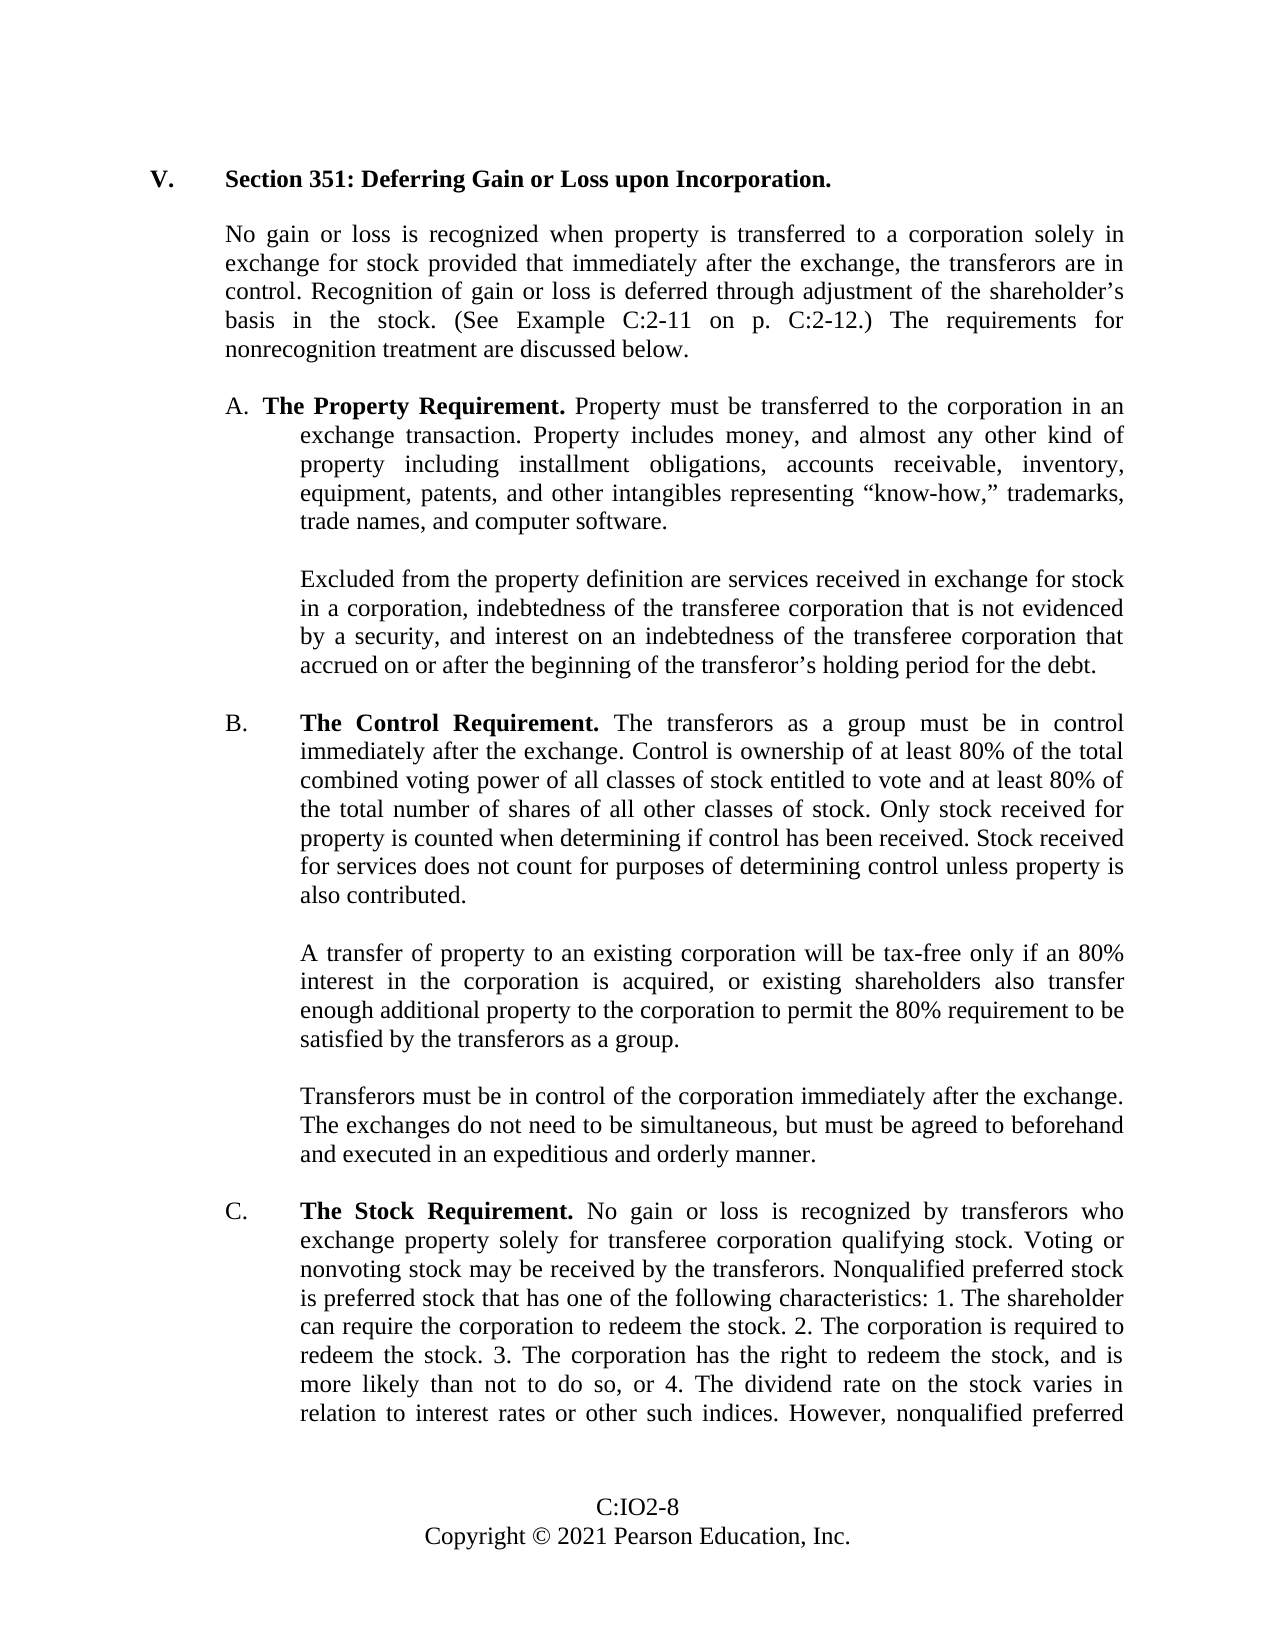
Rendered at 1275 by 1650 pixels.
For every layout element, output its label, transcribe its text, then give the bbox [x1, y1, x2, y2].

text Excluded from the property definition are services received in exchange for stock in a corporation, indebtedness of the transferee corporation that is not evidenced by a security, and interest on an indebtedness of the transferee corporation that accrued on or after the beginning of the transferor’s holding period for the debt. [300, 564, 1125, 679]
text B. The Control Requirement. The transferors as a group must be in control immediately after the exchange. Control is ownership of at least 80% of the total combined voting power of all classes of stock entitled to vote and at least 80% of the total number of shares of all other classes of stock. Only stock received for property is counted when determining if control has been received. Stock received for services does not count for purposes of determining control unless property is also contributed. [225, 708, 1125, 909]
text V. Section 351: Deferring Gain or Loss upon Incorporation. [150, 164, 1125, 192]
text No gain or loss is recognized when property is transferred to a corporation solely in exchange for stock provided that immediately after the exchange, the transferors are in control. Recognition of gain or loss is deferred through adjustment of the shareholder’s basis in the stock. (See Example C:2-11 on p. C:2-12.) The requirements for nonrecognition treatment are discussed below. [225, 219, 1125, 363]
text A transfer of property to an existing corporation will be tax-free only if an 80% interest in the corporation is acquired, or existing shareholders also transfer enough additional property to the corporation to permit the 80% requirement to be satisfied by the transferors as a group. [300, 938, 1125, 1053]
text Transferors must be in control of the corporation immediately after the exchange. The exchanges do not need to be simultaneous, but must be agreed to beforehand and executed in an expeditious and orderly manner. [300, 1081, 1125, 1168]
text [225, 1196, 1125, 1426]
list The Property Requirement. Property must be transferred to the corporation in an exchange transaction. Property includes money, and almost any other kind of property including installment obligations, accounts receivable, inventory, equipment, patents, and other intangibles representing “know-how,” trademarks, trade names, and computer software. [225, 391, 1125, 535]
